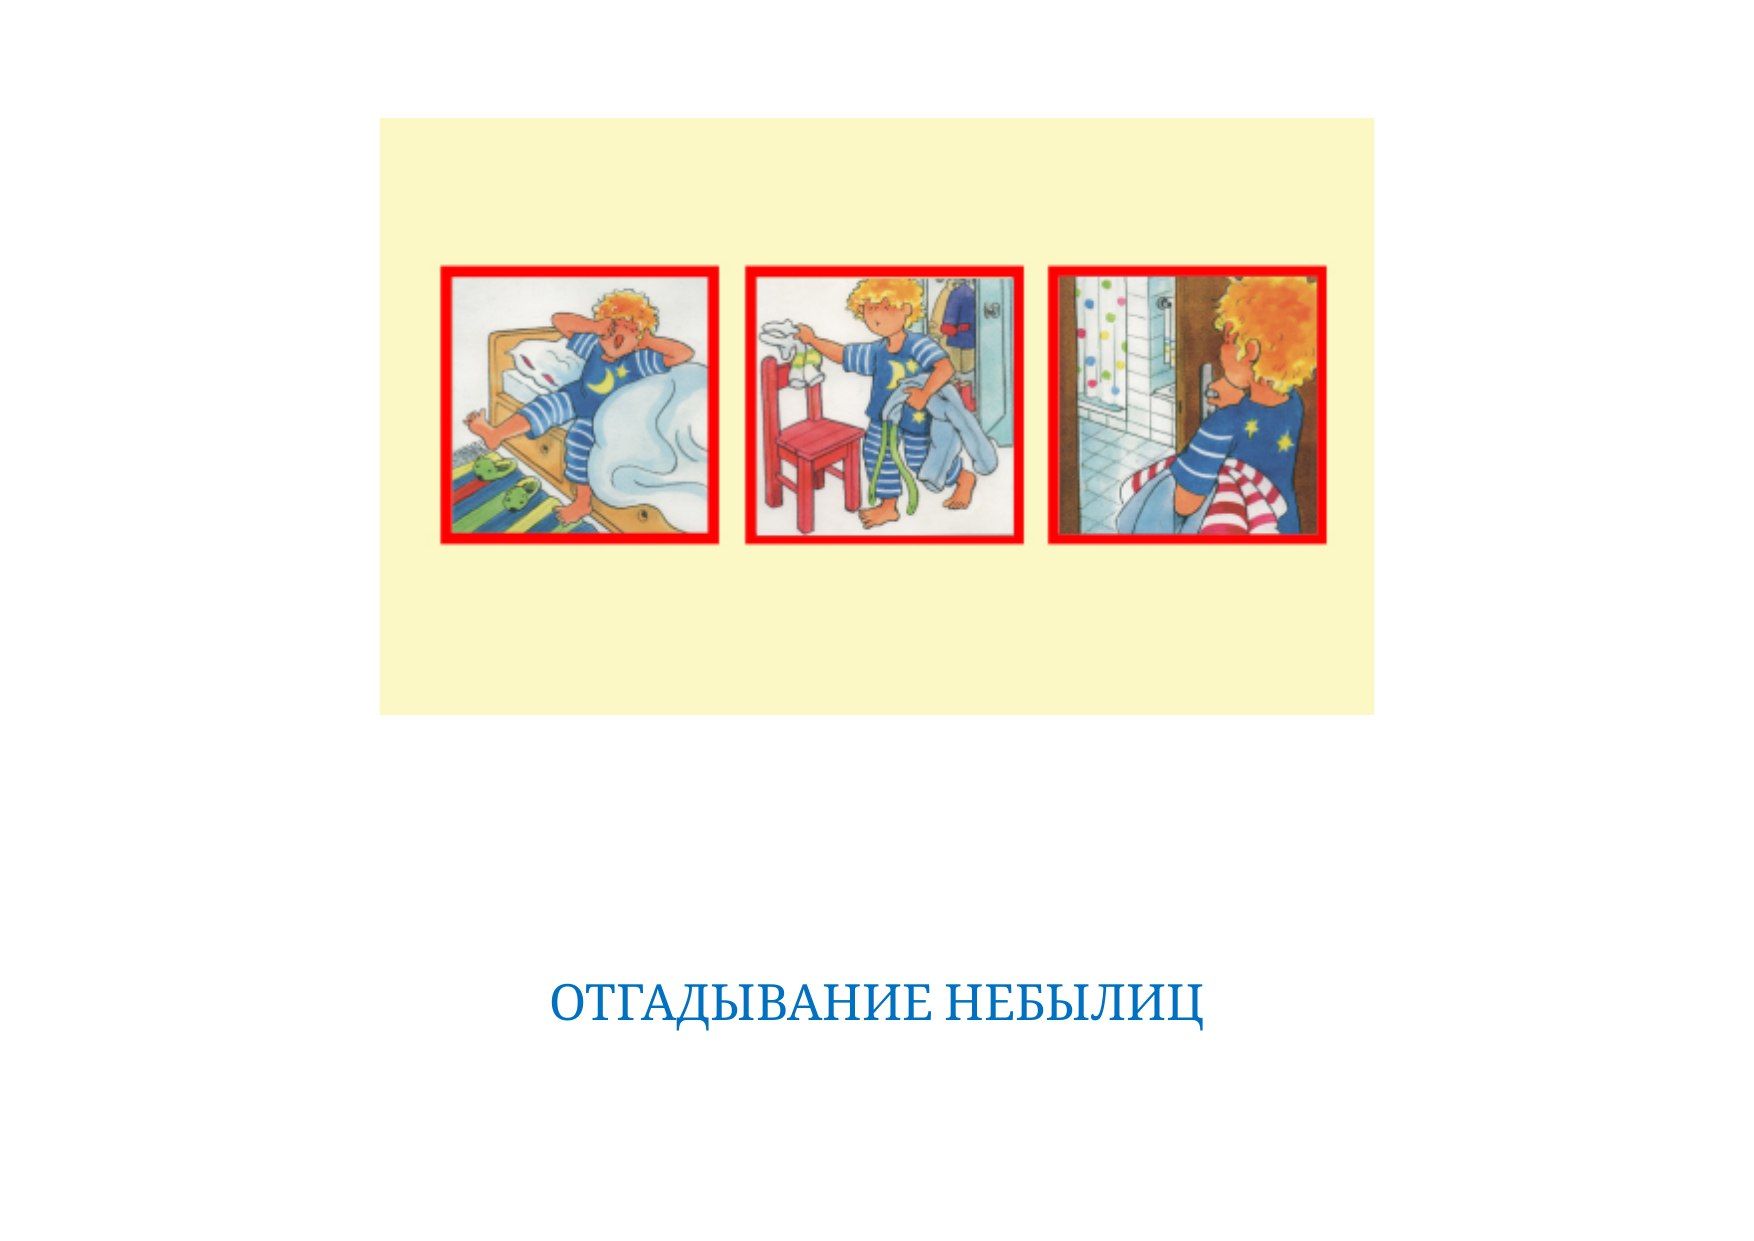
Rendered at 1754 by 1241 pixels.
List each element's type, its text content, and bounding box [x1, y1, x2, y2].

picture [379, 118, 1375, 715]
text ОТГАДЫВАНИЕ НЕБЫЛИЦ [118, 975, 1636, 1033]
